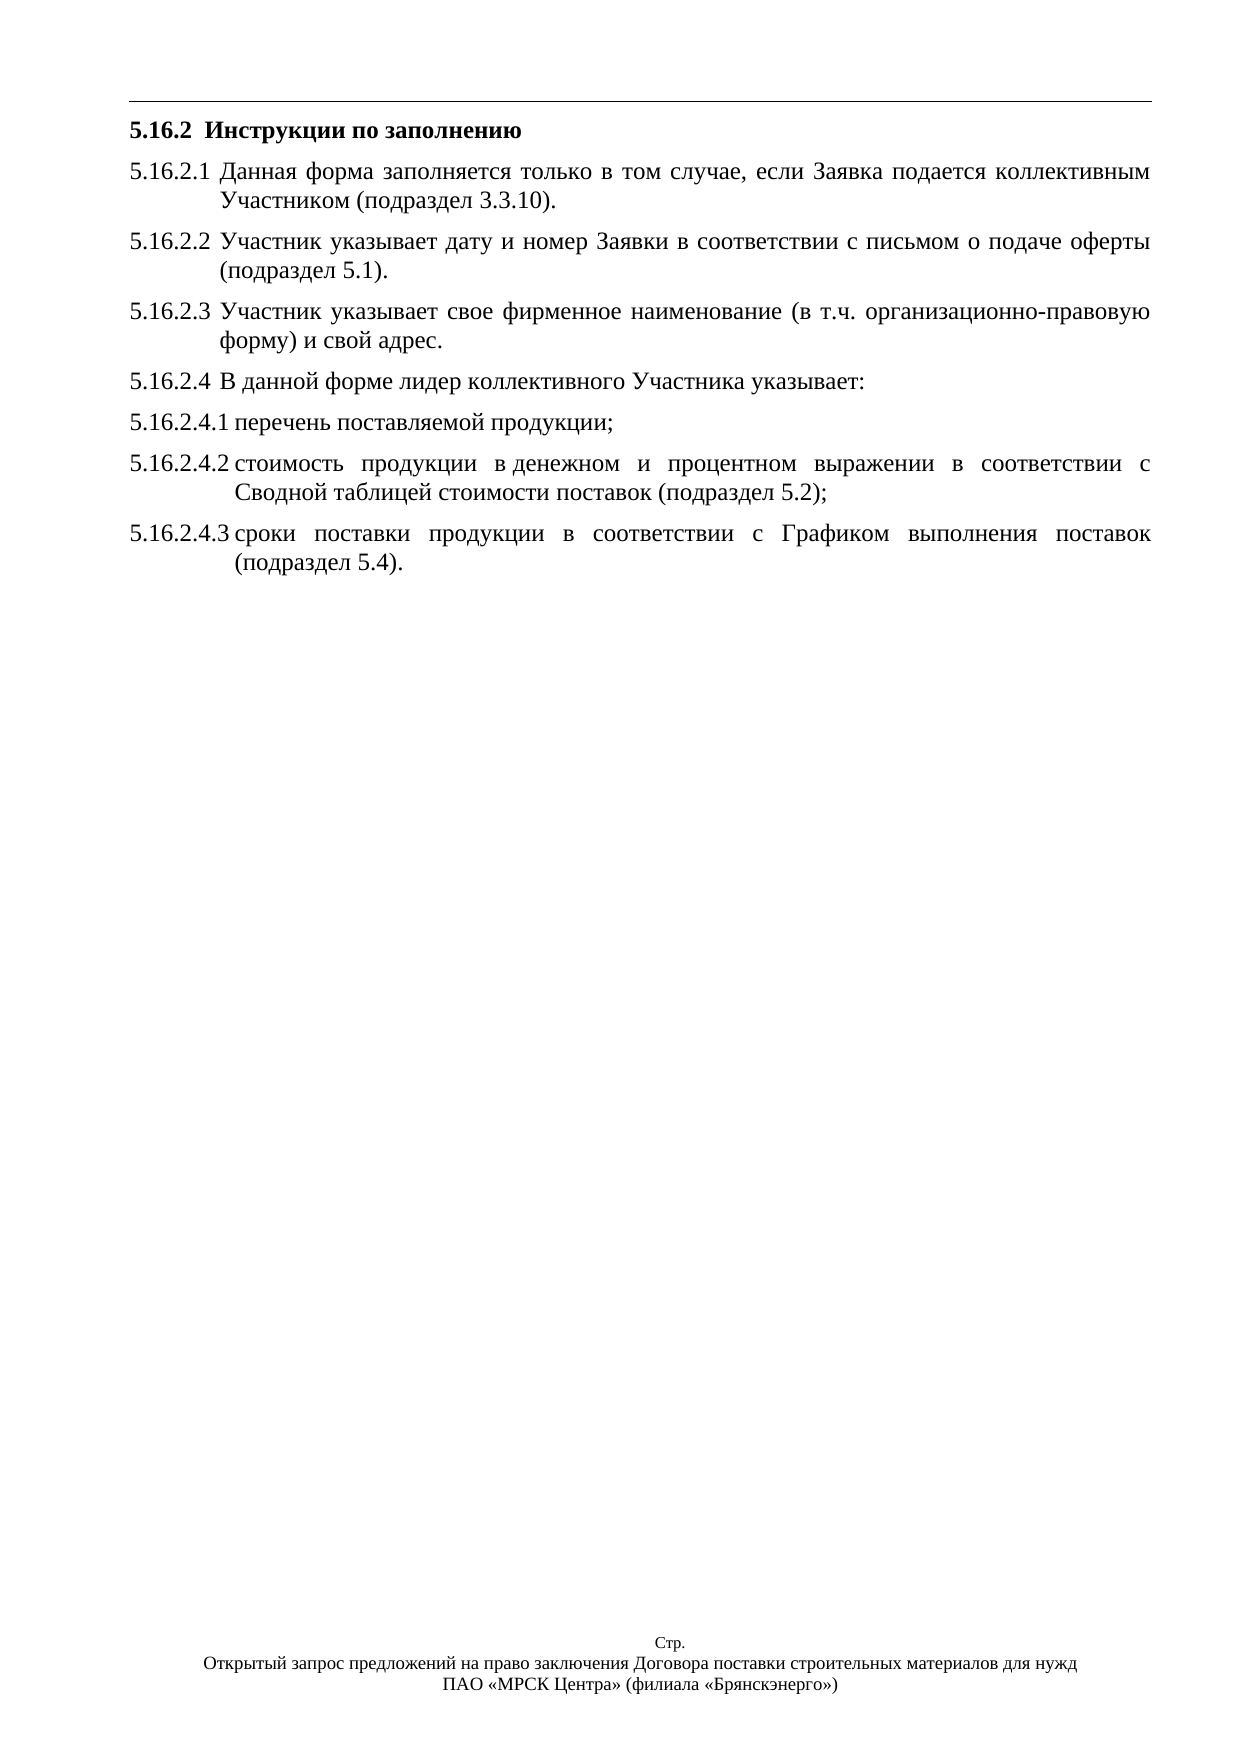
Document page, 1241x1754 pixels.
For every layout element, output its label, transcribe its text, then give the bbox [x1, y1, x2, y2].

list В данной форме лидер коллективного Участника указывает: [129, 366, 1152, 395]
list Участник указывает свое фирменное наименование (в т.ч. организационно-правовую форму) и свой адрес. [129, 296, 1152, 353]
subtitle Инструкции по заполнению [129, 115, 1152, 143]
list Данная форма заполняется только в том случае, если Заявка подается коллективным Участником (подраздел 3.3.10). [129, 156, 1152, 213]
list стоимость продукции в денежном и процентном выражении в соответствии с Сводной таблицей стоимости поставок (подраздел 5.2); [129, 448, 1152, 506]
list Участник указывает дату и номер Заявки в соответствии с письмом о подаче оферты (подраздел 5.1). [129, 226, 1152, 283]
list сроки поставки продукции в соответствии с Графиком выполнения поставок (подраздел 5.4). [129, 518, 1152, 576]
list перечень поставляемой продукции; [129, 407, 1152, 436]
